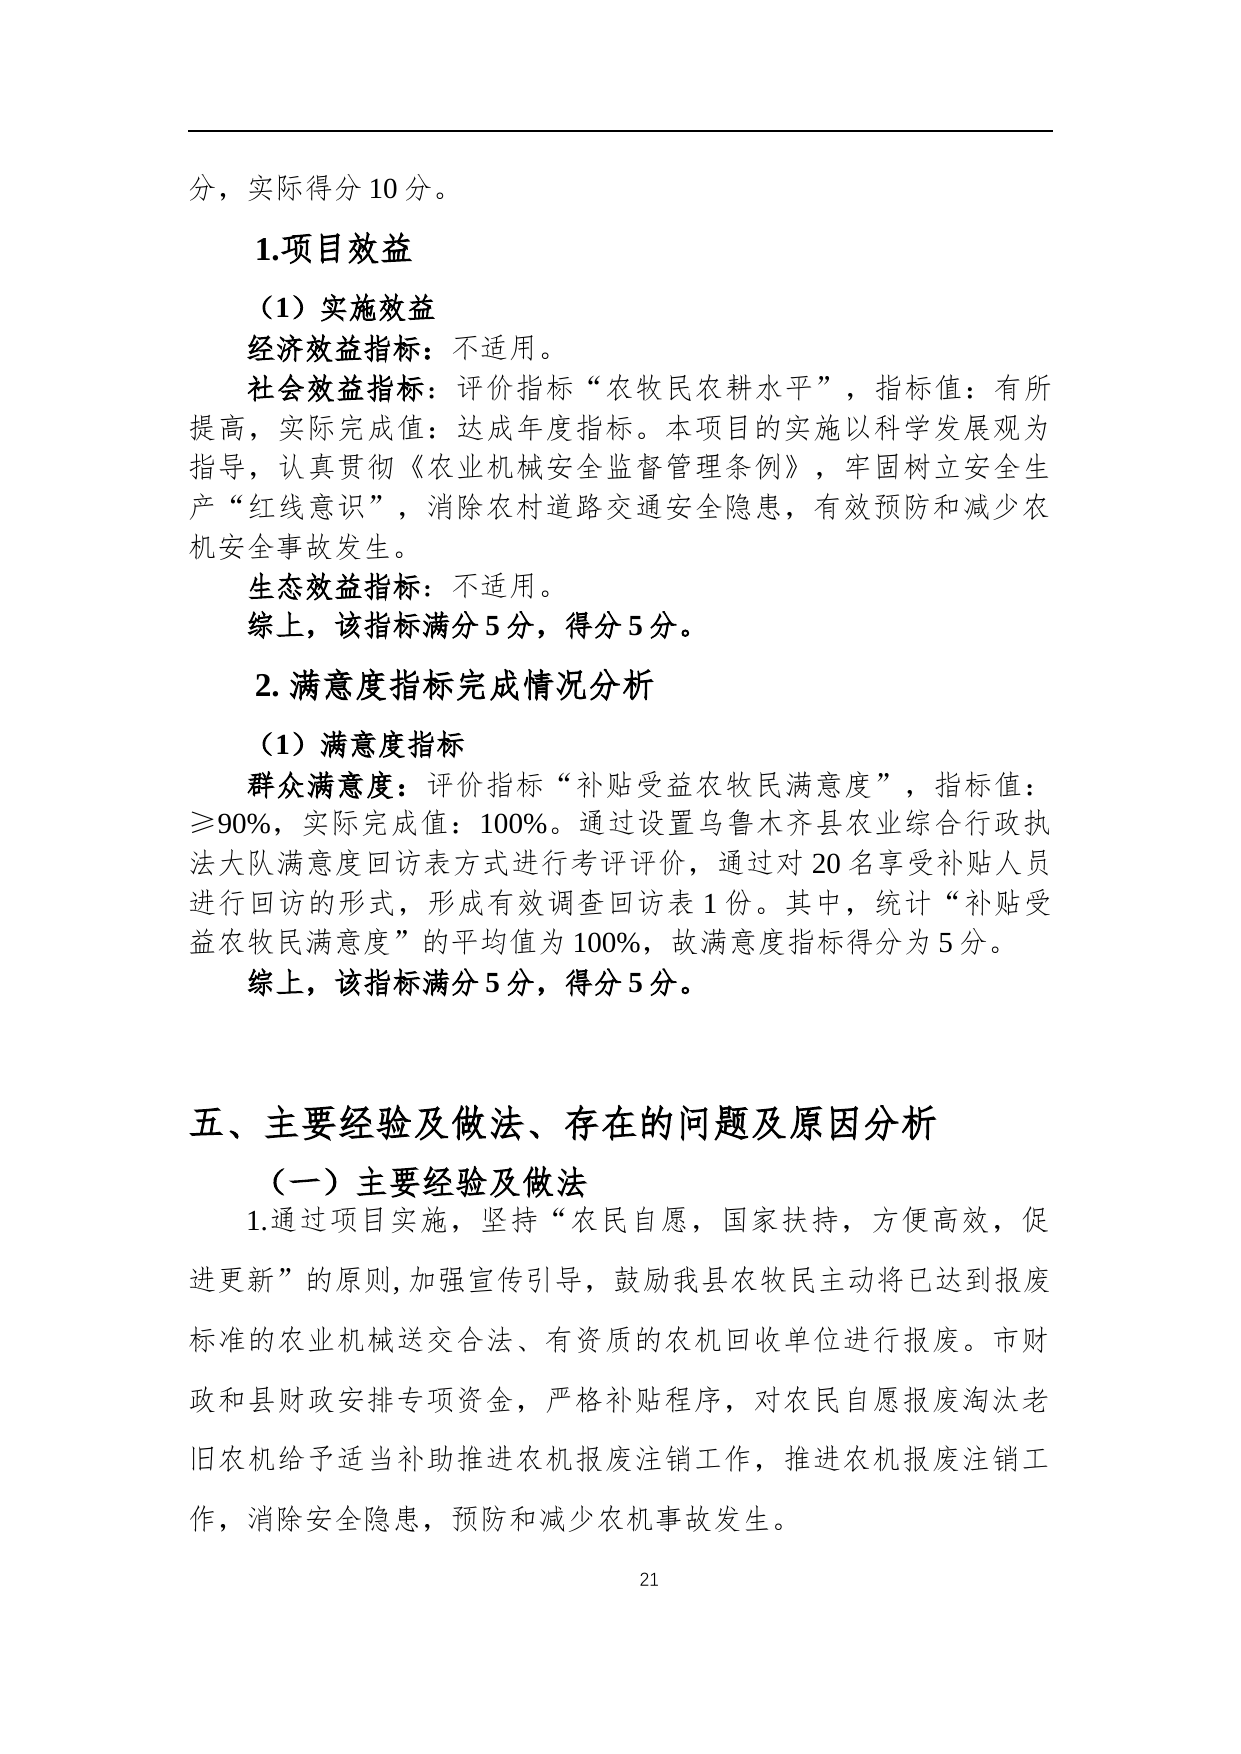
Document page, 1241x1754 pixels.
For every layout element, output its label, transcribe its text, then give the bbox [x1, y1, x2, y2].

text 社会效益指标：评价指标“农牧民农耕水平”，指标值：有所提高，实际完成值：达成年度指标。本项目的实施以科学发展观为指导，认真贯彻《农业机械安全监督管理条例》，牢固树立安全生产“红线意识”，消除农村道路交通安全隐患，有效预防和减少农机安全事故发生。 [187, 366, 1053, 564]
subtitle 2. 满意度指标完成情况分析 [187, 644, 1053, 723]
subtitle 1.项目效益 [187, 207, 1053, 287]
text （1）实施效益 [187, 287, 1053, 326]
text 群众满意度：评价指标“补贴受益农牧民满意度”，指标值：≥90%，实际完成值：100%。通过设置乌鲁木齐县农业综合行政执法大队满意度回访表方式进行考评评价，通过对20名享受补贴人员进行回访的形式，形成有效调查回访表1份。其中，统计“补贴受益农牧民满意度”的平均值为100%，故满意度指标得分为5分。 [187, 763, 1053, 961]
subtitle （一）主要经验及做法 [187, 1160, 1053, 1199]
text 经济效益指标：不适用。 [187, 326, 1053, 366]
text 综上，该指标满分5分，得分5分。 [187, 961, 1053, 1001]
subtitle 五、主要经验及做法、存在的问题及原因分析 [187, 1080, 1053, 1160]
text （1）满意度指标 [187, 723, 1053, 763]
text 生态效益指标：不适用。 [187, 564, 1053, 604]
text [187, 168, 1053, 207]
list 1.通过项目实施，坚持“农民自愿，国家扶持，方便高效，促进更新”的原则, 加强宣传引导，鼓励我县农牧民主动将已达到报废标准的农业机械送交合法、有资质的农机回收单位进行报废。市财政和县财政安排专项资金，严格补贴程序，对农民自愿报废淘汰老旧农机给予适当补助推进农机报废注销工作，推进农机报废注销工作，消除安全隐患，预防和减少农机事故发生。 [187, 1199, 1053, 1537]
text 综上，该指标满分5分，得分5分。 [187, 604, 1053, 644]
